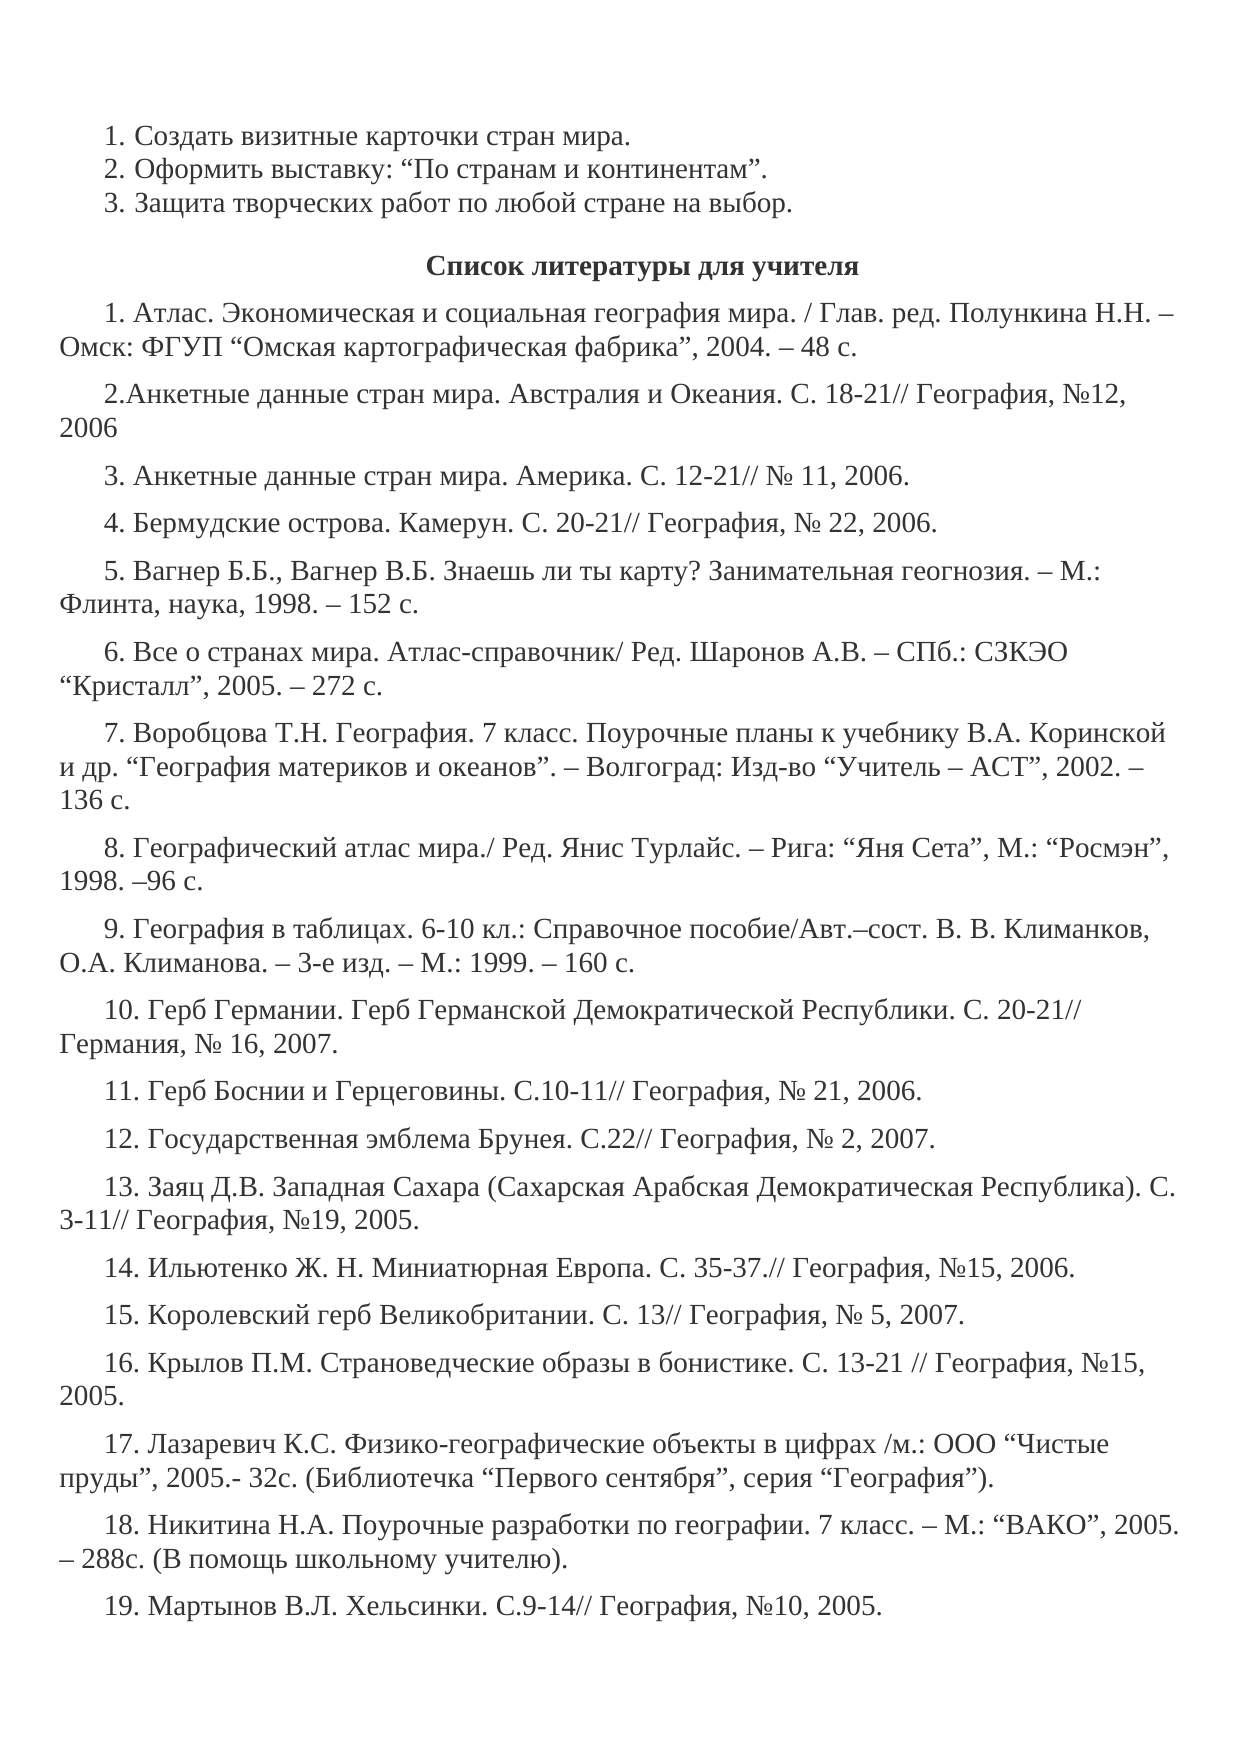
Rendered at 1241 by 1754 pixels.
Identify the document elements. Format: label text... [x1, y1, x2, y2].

text 12. Государственная эмблема Брунея. С.22// География, № 2, 2007. [59, 1121, 1181, 1154]
text 15. Королевский герб Великобритании. С. 13// География, № 5, 2007. [59, 1297, 1181, 1331]
text 4. Бермудские острова. Камерун. С. 20-21// География, № 22, 2006. [59, 505, 1181, 539]
text 2.Анкетные данные стран мира. Австралия и Океания. С. 18-21// География, №12, 2006 [59, 377, 1181, 444]
text 13. Заяц Д.В. Западная Сахара (Сахарская Арабская Демократическая Республика). С. 3-11// География, №19, 2005. [59, 1169, 1181, 1236]
text 1. Атлас. Экономическая и социальная география мира. / Глав. ред. Полункина Н.Н. – Омск: ФГУП “Омская картографическая фабрика”, 2004. – 48 с. [59, 296, 1181, 363]
text 17. Лазаревич К.С. Физико-географические объекты в цифрах /м.: ООО “Чистые пруды”, 2005.- 32с. (Библиотечка “Первого сентября”, серия “География”). [59, 1426, 1181, 1493]
text 5. Вагнер Б.Б., Вагнер В.Б. Знаешь ли ты карту? Занимательная геогнозия. – М.: Флинта, наука, 1998. – 152 с. [59, 553, 1181, 620]
text 6. Все о странах мира. Атлас-справочник/ Ред. Шаронов А.В. – СПб.: СЗКЭО “Кристалл”, 2005. – 272 с. [59, 634, 1181, 701]
text 7. Воробцова Т.Н. География. 7 класс. Поурочные планы к учебнику В.А. Коринской и др. “География материков и океанов”. – Волгоград: Изд-во “Учитель – АСТ”, 2002. – 136 с. [59, 715, 1181, 816]
list Защита творческих работ по любой стране на выбор. [59, 185, 1181, 219]
text 18. Никитина Н.А. Поурочные разработки по географии. 7 класс. – М.: “ВАКО”, 2005. – 288с. (В помощь школьному учителю). [59, 1507, 1181, 1574]
text 19. Мартынов В.Л. Хельсинки. С.9-14// География, №10, 2005. [59, 1588, 1181, 1622]
text 8. Географический атлас мира./ Ред. Янис Турлайс. – Рига: “Яня Сета”, М.: “Росмэн”, 1998. –96 с. [59, 830, 1181, 897]
list Создать визитные карточки стран мира. [59, 118, 1181, 152]
text 16. Крылов П.М. Страноведческие образы в бонистике. С. 13-21 // География, №15, 2005. [59, 1345, 1181, 1412]
text Список литературы для учителя [59, 248, 1181, 281]
text 3. Анкетные данные стран мира. Америка. С. 12-21// № 11, 2006. [59, 458, 1181, 491]
text 9. География в таблицах. 6-10 кл.: Справочное пособие/Авт.–сост. В. В. Климанков, О.А. Климанова. – 3-е изд. – М.: 1999. – 160 с. [59, 911, 1181, 978]
text 11. Герб Боснии и Герцеговины. С.10-11// География, № 21, 2006. [59, 1073, 1181, 1107]
text 14. Ильютенко Ж. Н. Миниатюрная Европа. С. 35-37.// География, №15, 2006. [59, 1250, 1181, 1283]
text 10. Герб Германии. Герб Германской Демократической Республики. С. 20-21// Германия, № 16, 2007. [59, 992, 1181, 1059]
list Оформить выставку: “По странам и континентам”. [59, 152, 1181, 185]
